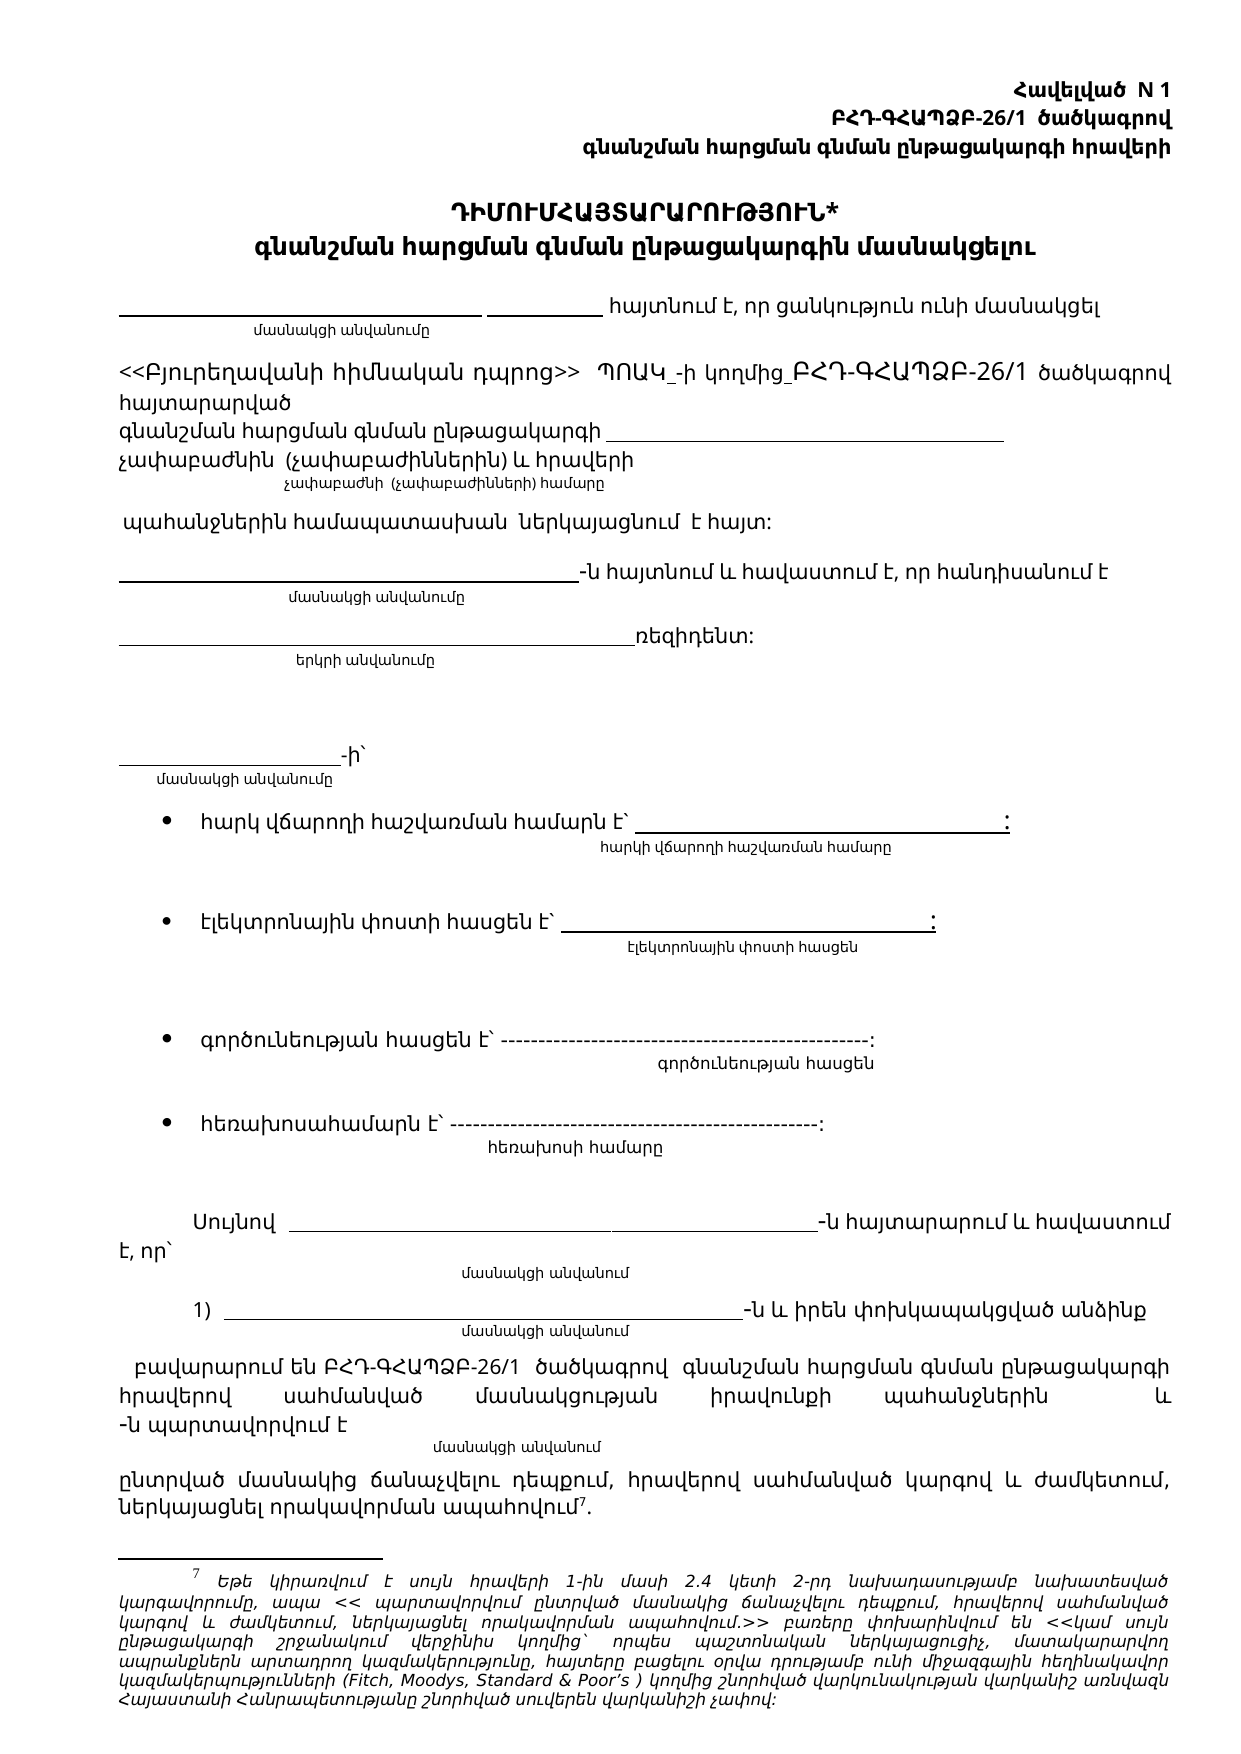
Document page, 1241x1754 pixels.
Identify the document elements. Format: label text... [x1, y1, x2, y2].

text հայտնում է, որ ցանկություն ունի մասնակցել [118, 291, 1171, 320]
subtitle գնանշման հարցման գնման ընթացակարգին մասնակցելու [118, 228, 1171, 262]
text <<Բյուրեղավանի հիմնական դպրոց>> ՊՈԱԿ -ի կողմից ԲՀԴ-ԳՀԱՊՁԲ-26/1 ծածկագրով հայտարարված [118, 354, 1171, 416]
list հեռախոսահամարն է՝ -------------------------------------------------: [163, 1109, 1171, 1138]
text մասնակցի անվանումը [118, 769, 1171, 803]
text 1) -ն և իրեն փոխկապակցված անձինք [118, 1294, 1171, 1323]
text ԴԻՄՈՒՄՀԱՅՏԱՐԱՐՈՒԹՅՈՒՆ* [118, 194, 1171, 228]
text մասնակցի անվանում [118, 1323, 1171, 1352]
text պահանջներին համապատասխան ներկայացնում է հայտ: [118, 507, 1171, 536]
text ռեզիդենտ: [118, 621, 1171, 649]
text հեռախոսի համարը [487, 1138, 1171, 1157]
list գործունեության հասցեն է՝ -------------------------------------------------: [163, 1025, 1171, 1054]
text գործունեության հասցեն [118, 1054, 1171, 1073]
text մասնակցի անվանում [118, 1264, 1171, 1294]
text -ն հայտնում և հավաստում է, որ հանդիսանում է [118, 553, 1171, 587]
text մասնակցի անվանումը [118, 320, 1171, 354]
text ԲՀԴ-ԳՀԱՊՁԲ-26/1 ծածկագրով [118, 103, 1171, 132]
list էլեկտրոնային փոստի հասցեն է` : [163, 902, 1171, 936]
text -ի՝ [118, 741, 1171, 769]
text գնանշման հարցման գնման ընթացակարգի չափաբաժնին (չափաբաժիններին) և հրավերի [118, 416, 1171, 473]
list հարկ վճարողի հաշվառման համարն է` : [163, 803, 1171, 837]
text ընտրված մասնակից ճանաչվելու դեպքում, հրավերով սահմանված կարգով և ժամկետում, ներկայացնել որակավորման ապահովում. [118, 1468, 1171, 1520]
text մասնակցի անվանումը [118, 587, 1171, 621]
text բավարարում են ԲՀԴ-ԳՀԱՊՁԲ-26/1 ծածկագրով գնանշման հարցման գնման ընթացակարգի հրավերով սահմանված մասնակցության իրավունքի պահանջներին և -ն պարտավորվում է [118, 1352, 1171, 1438]
text Սույնով -ն հայտարարում և հավաստում է, որ՝ [118, 1206, 1171, 1264]
text գնանշման հարցման գնման ընթացակարգի հրավերի [118, 132, 1171, 160]
text Հավելված N 1 [118, 75, 1171, 103]
text էլեկտրոնային փոստի հասցեն [118, 936, 1171, 971]
text երկրի անվանումը [118, 649, 1171, 683]
text մասնակցի անվանում [118, 1438, 1171, 1468]
text հարկի վճարողի հաշվառման համարը [266, 837, 1171, 871]
text չափաբաժնի (չափաբաժինների) համարը [118, 473, 1171, 507]
